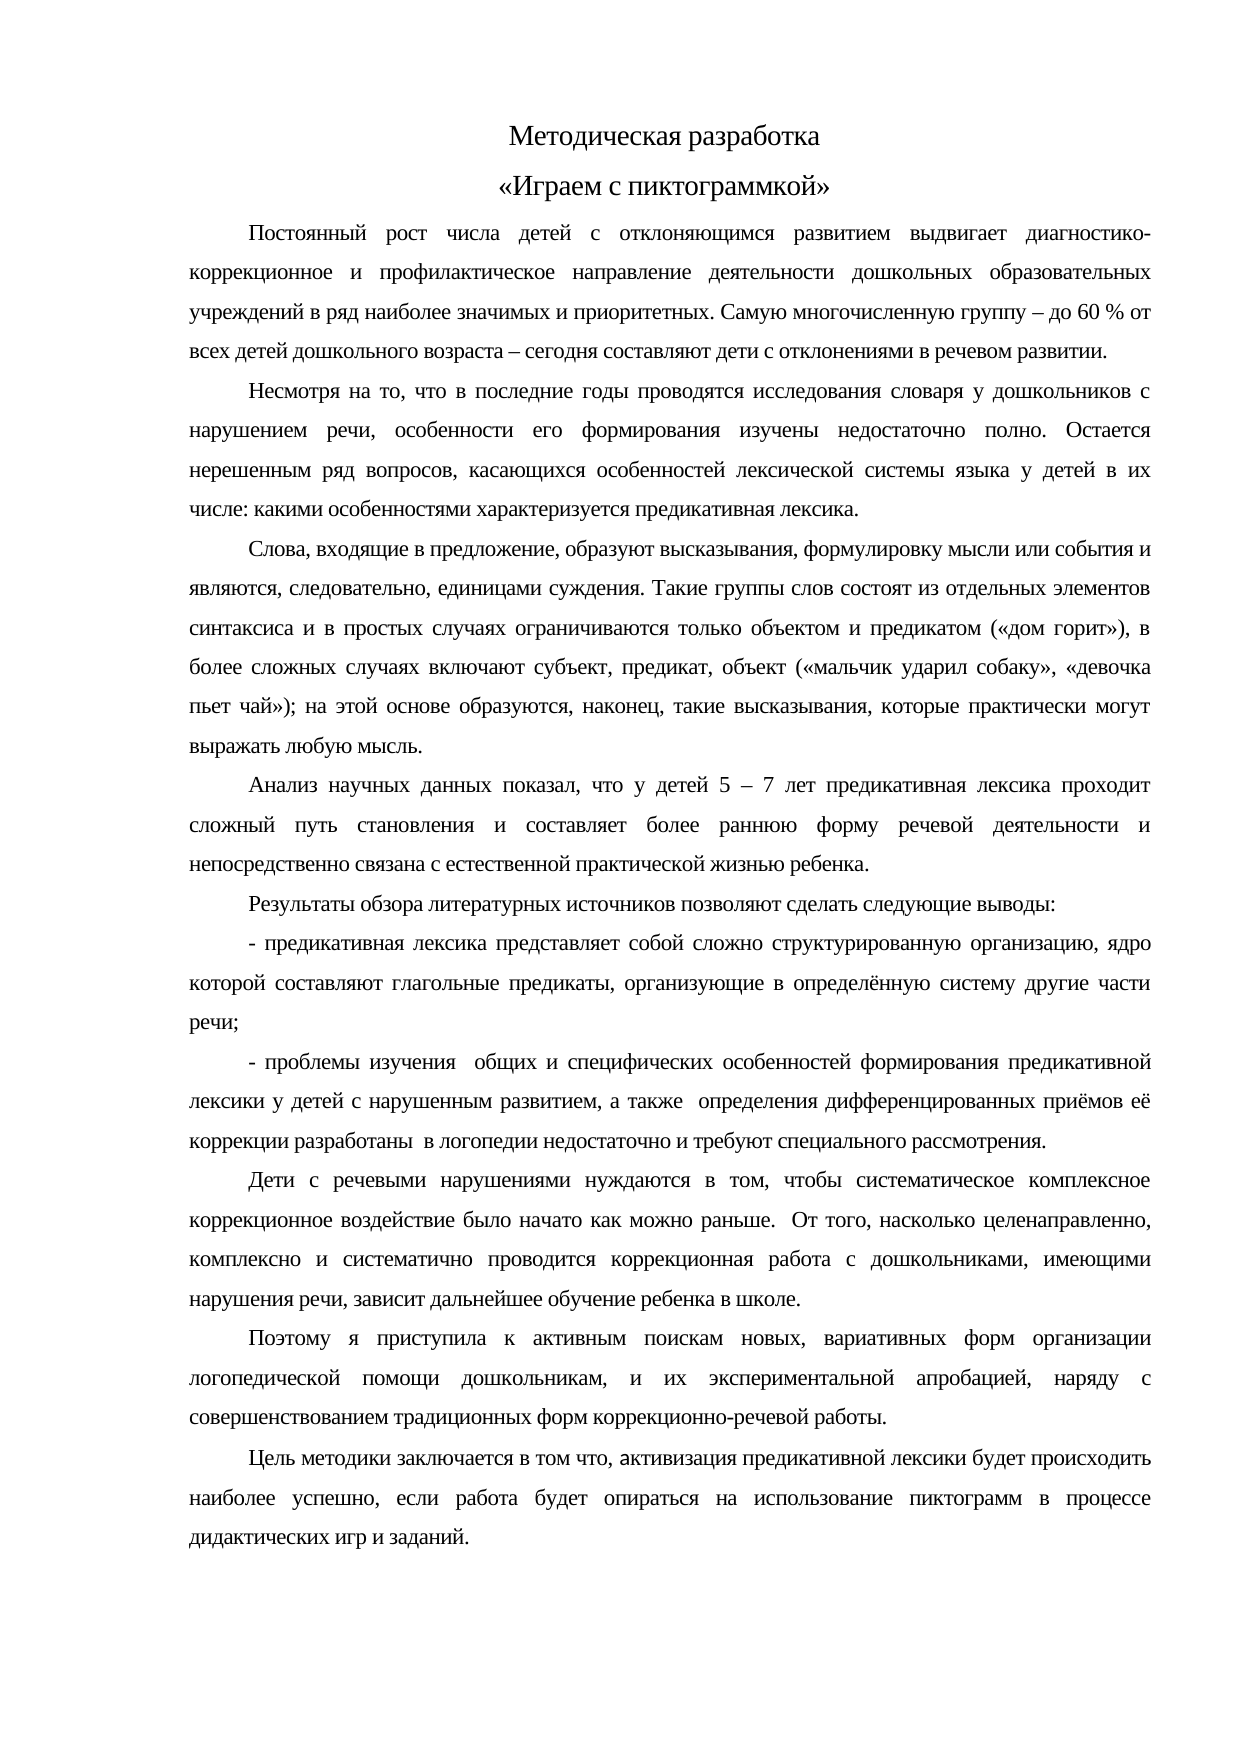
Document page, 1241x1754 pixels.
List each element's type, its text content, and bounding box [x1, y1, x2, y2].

text Дети с речевыми нарушениями нуждаются в том, чтобы систематическое комплексное коррекционное воздействие было начато как можно раньше. От того, насколько целенаправленно, комплексно и систематично проводится коррекционная работа с дошкольниками, имеющими нарушения речи, зависит дальнейшее обучение ребенка в школе. [189, 1166, 1152, 1311]
text - проблемы изучения общих и специфических особенностей формирования предикативной лексики у детей с нарушенным развитием, а также определения дифференцированных приёмов её коррекции разработаны в логопедии недостаточно и требуют специального рассмотрения. [189, 1048, 1152, 1153]
text Результаты обзора литературных источников позволяют сделать следующие выводы: [189, 890, 1152, 916]
text Анализ научных данных показал, что у детей 5 – 7 лет предикативная лексика проходит сложный путь становления и составляет более раннюю форму речевой деятельности и непосредственно связана с естественной практической жизнью ребенка. [189, 771, 1152, 877]
text Несмотря на то, что в последние годы проводятся исследования словаря у дошкольников с нарушением речи, особенности его формирования изучены недостаточно полно. Остается нерешенным ряд вопросов, касающихся особенностей лексической системы языка у детей в их числе: какими особенностями характеризуется предикативная лексика. [189, 377, 1152, 521]
text Цель методики заключается в том что, активизация предикативной лексики будет происходить наиболее успешно, если работа будет опираться на использование пиктограмм в процессе дидактических игр и заданий. [189, 1443, 1152, 1549]
text «Играем с пиктограммкой» [177, 168, 1152, 202]
text - предикативная лексика представляет собой сложно структурированную организацию, ядро которой составляют глагольные предикаты, организующие в определённую систему другие части речи; [189, 929, 1152, 1035]
text Методическая разработка [177, 118, 1152, 152]
text Постоянный рост числа детей с отклоняющимся развитием выдвигает диагностико-коррекционное и профилактическое направление деятельности дошкольных образовательных учреждений в ряд наиболее значимых и приоритетных. Самую многочисленную группу – до 60 % от всех детей дошкольного возраста – сегодня составляют дети с отклонениями в речевом развитии. [189, 219, 1152, 363]
text Слова, входящие в предложение, образуют высказывания, формулировку мысли или события и являются, следовательно, единицами суждения. Такие группы слов состоят из отдельных элементов синтаксиса и в простых случаях ограничиваются только объектом и предикатом («дом горит»), в более сложных случаях включают субъект, предикат, объект («мальчик ударил собаку», «девочка пьет чай»); на этой основе образуются, наконец, такие высказывания, которые практически могут выражать любую мысль. [189, 534, 1152, 758]
text Поэтому я приступила к активным поискам новых, вариативных форм организации логопедической помощи дошкольникам, и их экспериментальной апробацией, наряду с совершенствованием традиционных форм коррекционно-речевой работы. [189, 1324, 1152, 1429]
